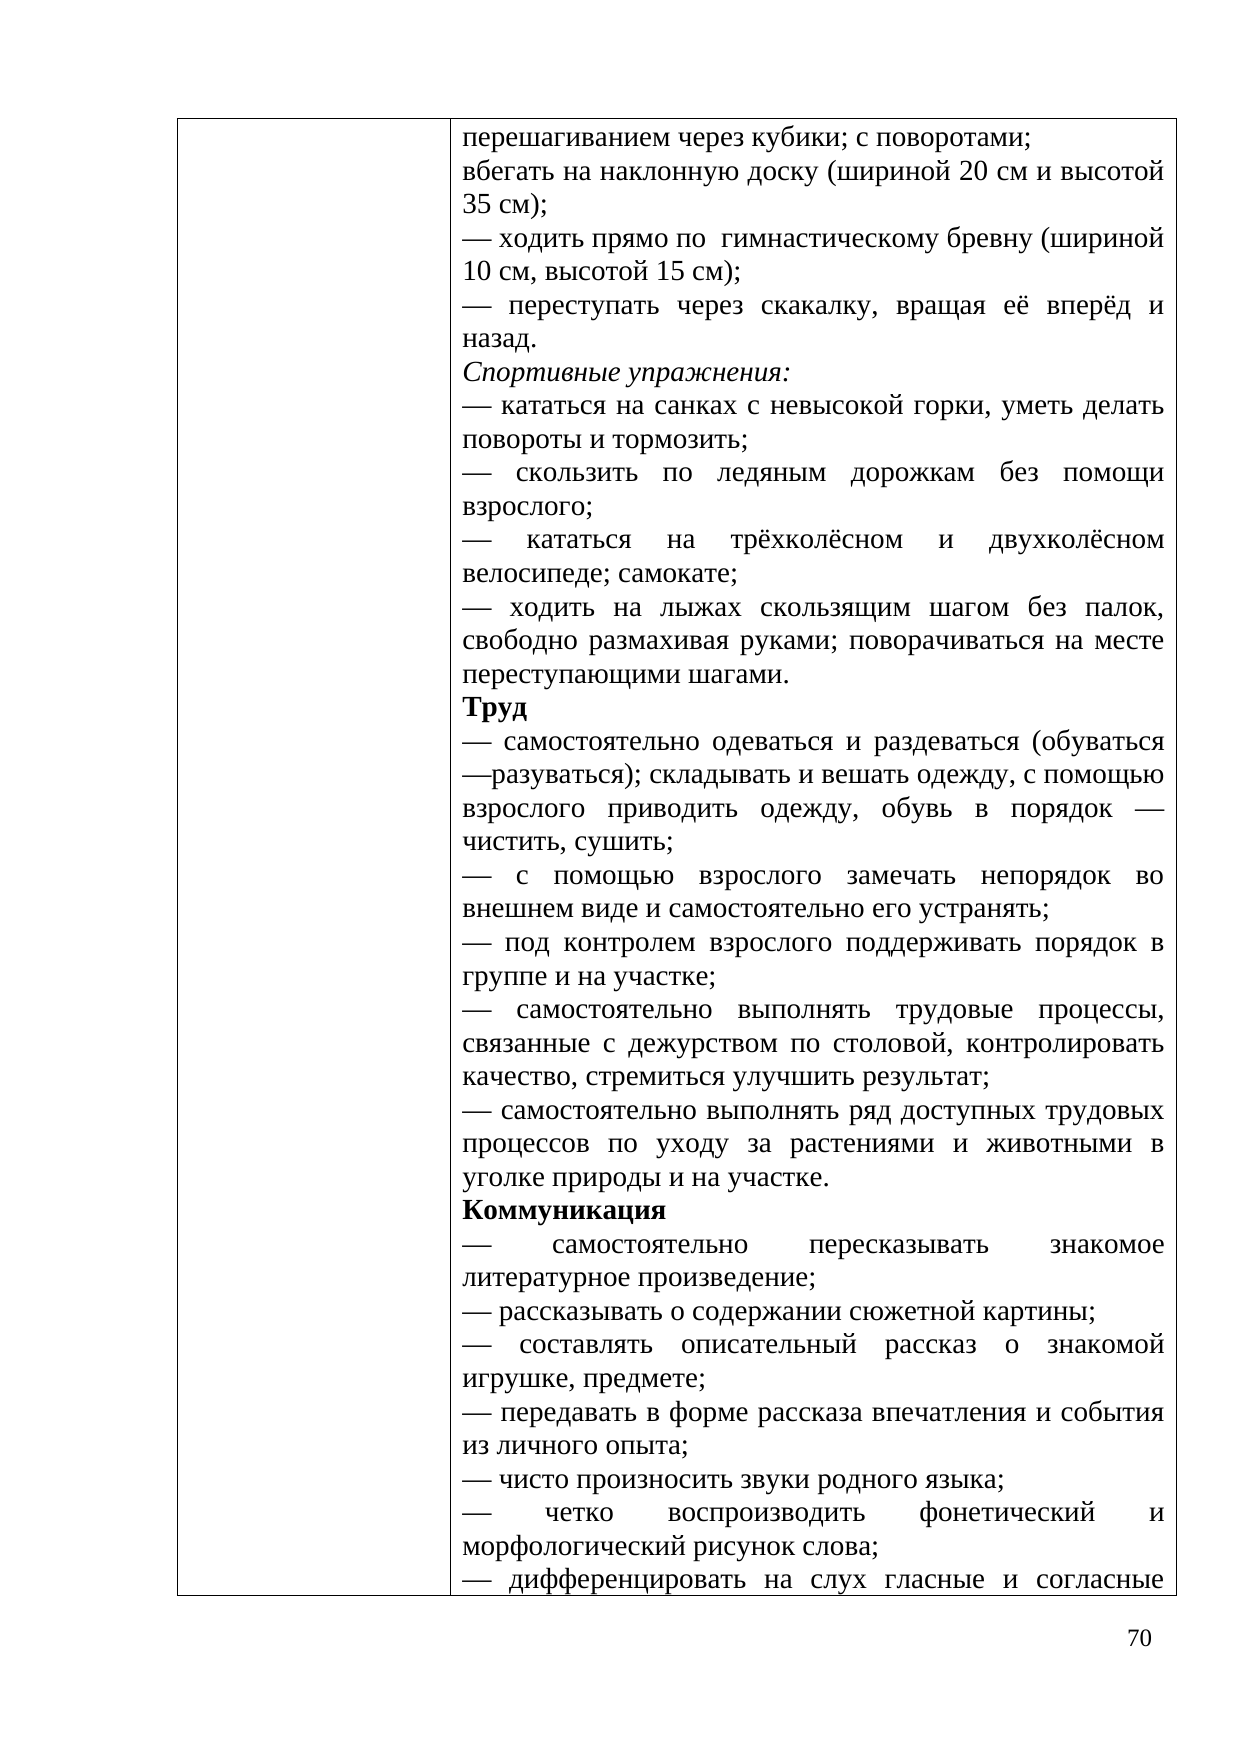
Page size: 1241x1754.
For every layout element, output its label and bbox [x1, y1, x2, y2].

table_cell [178, 119, 450, 1595]
table_cell [451, 119, 1176, 1595]
